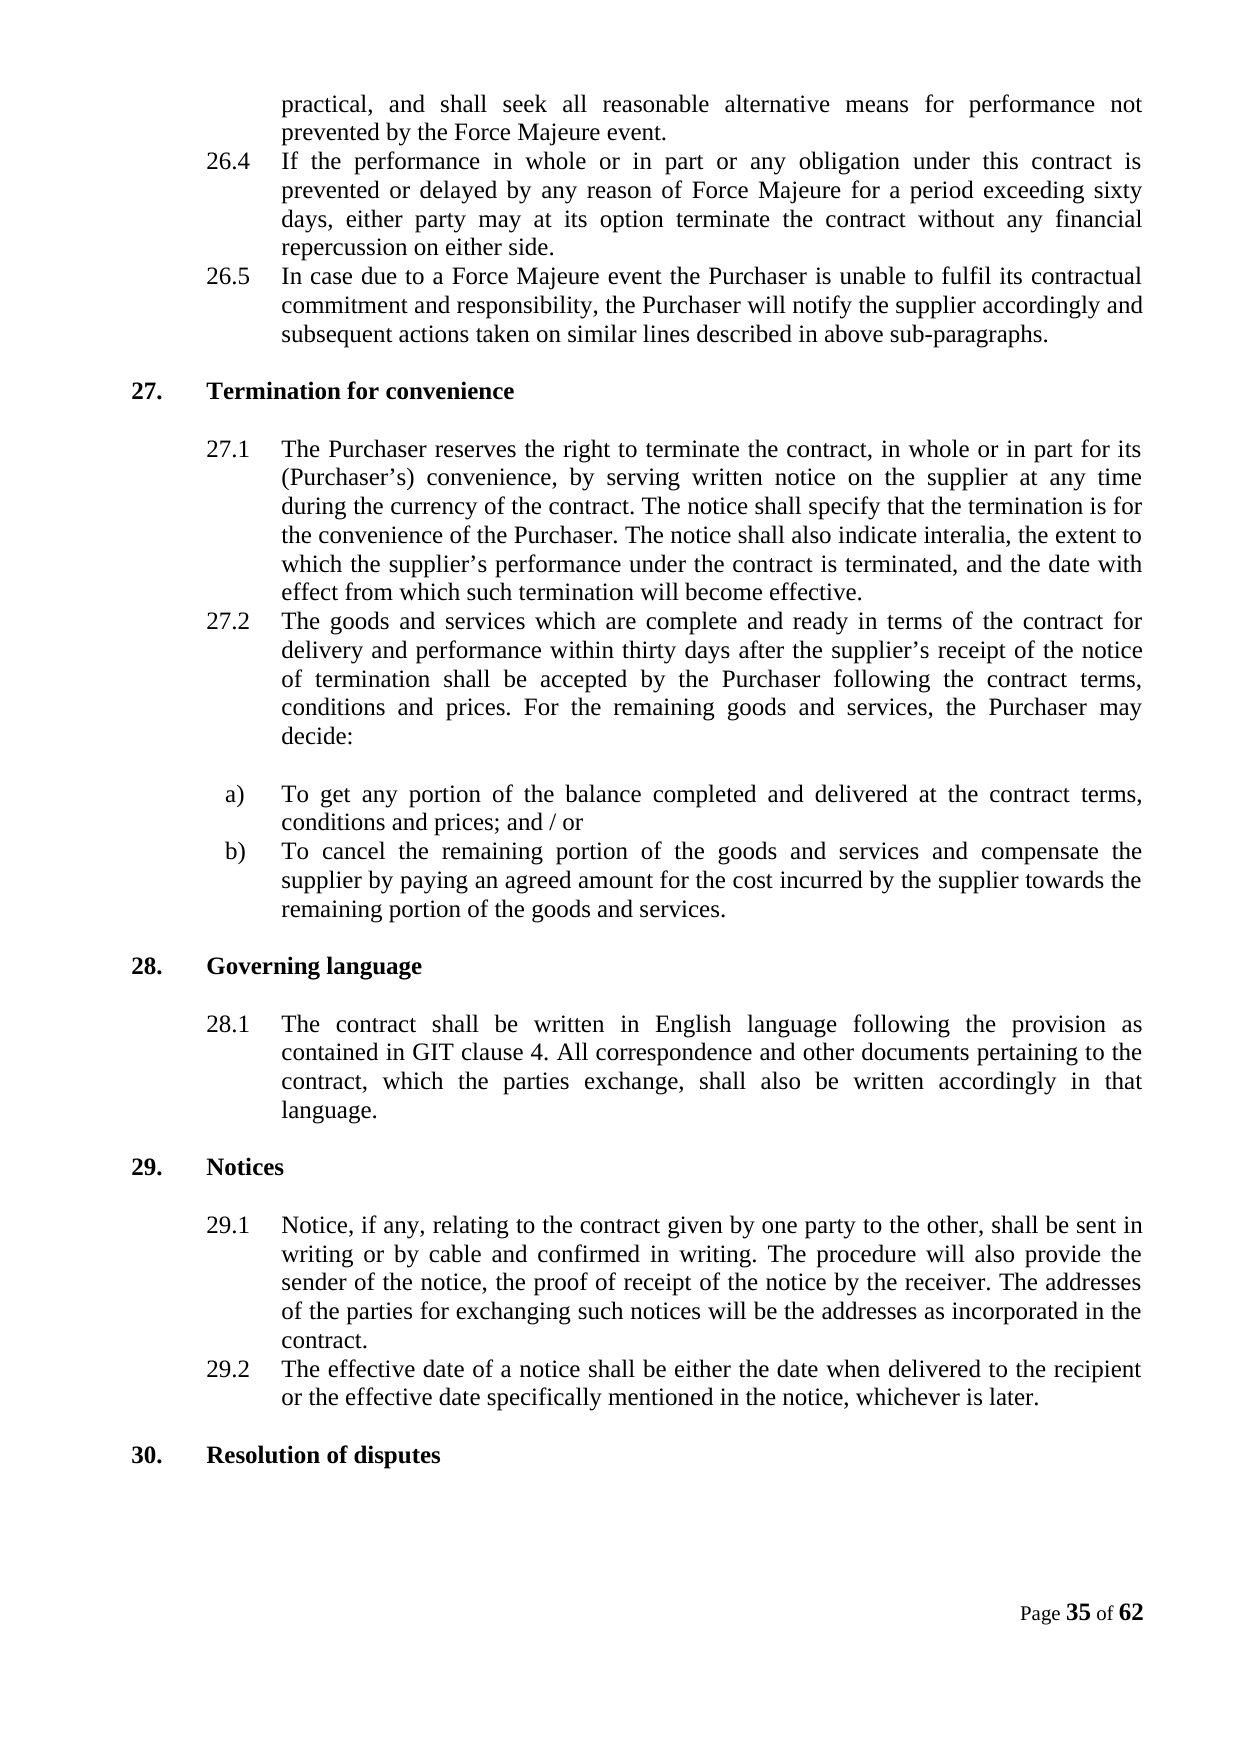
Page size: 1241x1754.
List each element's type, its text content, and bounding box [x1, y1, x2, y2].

text 26.4 If the performance in whole or in part or any obligation under this contract is prevented or delayed by any reason of Force Majeure for a period exceeding sixty days, either party may at its option terminate the contract without any financial repercussion on either side. [206, 146, 1143, 261]
text a) To get any portion of the balance completed and delivered at the contract terms, conditions and prices; and / or [225, 779, 1143, 836]
text 26.5 In case due to a Force Majeure event the Purchaser is unable to fulfil its contractual commitment and responsibility, the Purchaser will notify the supplier accordingly and subsequent actions taken on similar lines described in above sub-paragraphs. [206, 261, 1143, 347]
text 29.1 Notice, if any, relating to the contract given by one party to the other, shall be sent in writing or by cable and confirmed in writing. The procedure will also provide the sender of the notice, the proof of receipt of the notice by the receiver. The addresses of the parties for exchanging such notices will be the addresses as incorporated in the contract. [206, 1210, 1143, 1354]
text 27.2 The goods and services which are complete and ready in terms of the contract for delivery and performance within thirty days after the supplier’s receipt of the notice of termination shall be accepted by the Purchaser following the contract terms, conditions and prices. For the remaining goods and services, the Purchaser may decide: [206, 606, 1143, 750]
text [206, 89, 1143, 146]
text 27.1 The Purchaser reserves the right to terminate the contract, in whole or in part for its (Purchaser’s) convenience, by serving written notice on the supplier at any time during the currency of the contract. The notice shall specify that the termination is for the convenience of the Purchaser. The notice shall also indicate interalia, the extent to which the supplier’s performance under the contract is terminated, and the date with effect from which such termination will become effective. [206, 434, 1143, 606]
text b) To cancel the remaining portion of the goods and services and compensate the supplier by paying an agreed amount for the cost incurred by the supplier towards the remaining portion of the goods and services. [225, 836, 1143, 922]
text 30. Resolution of disputes [131, 1440, 1143, 1469]
text 29.2 The effective date of a notice shall be either the date when delivered to the recipient or the effective date specifically mentioned in the notice, whichever is later. [206, 1354, 1143, 1411]
text 28. Governing language [131, 951, 1143, 980]
text 27. Termination for convenience [131, 376, 1143, 405]
text 29. Notices [131, 1152, 1143, 1181]
text 28.1 The contract shall be written in English language following the provision as contained in GIT clause 4. All correspondence and other documents pertaining to the contract, which the parties exchange, shall also be written accordingly in that language. [206, 1009, 1143, 1124]
